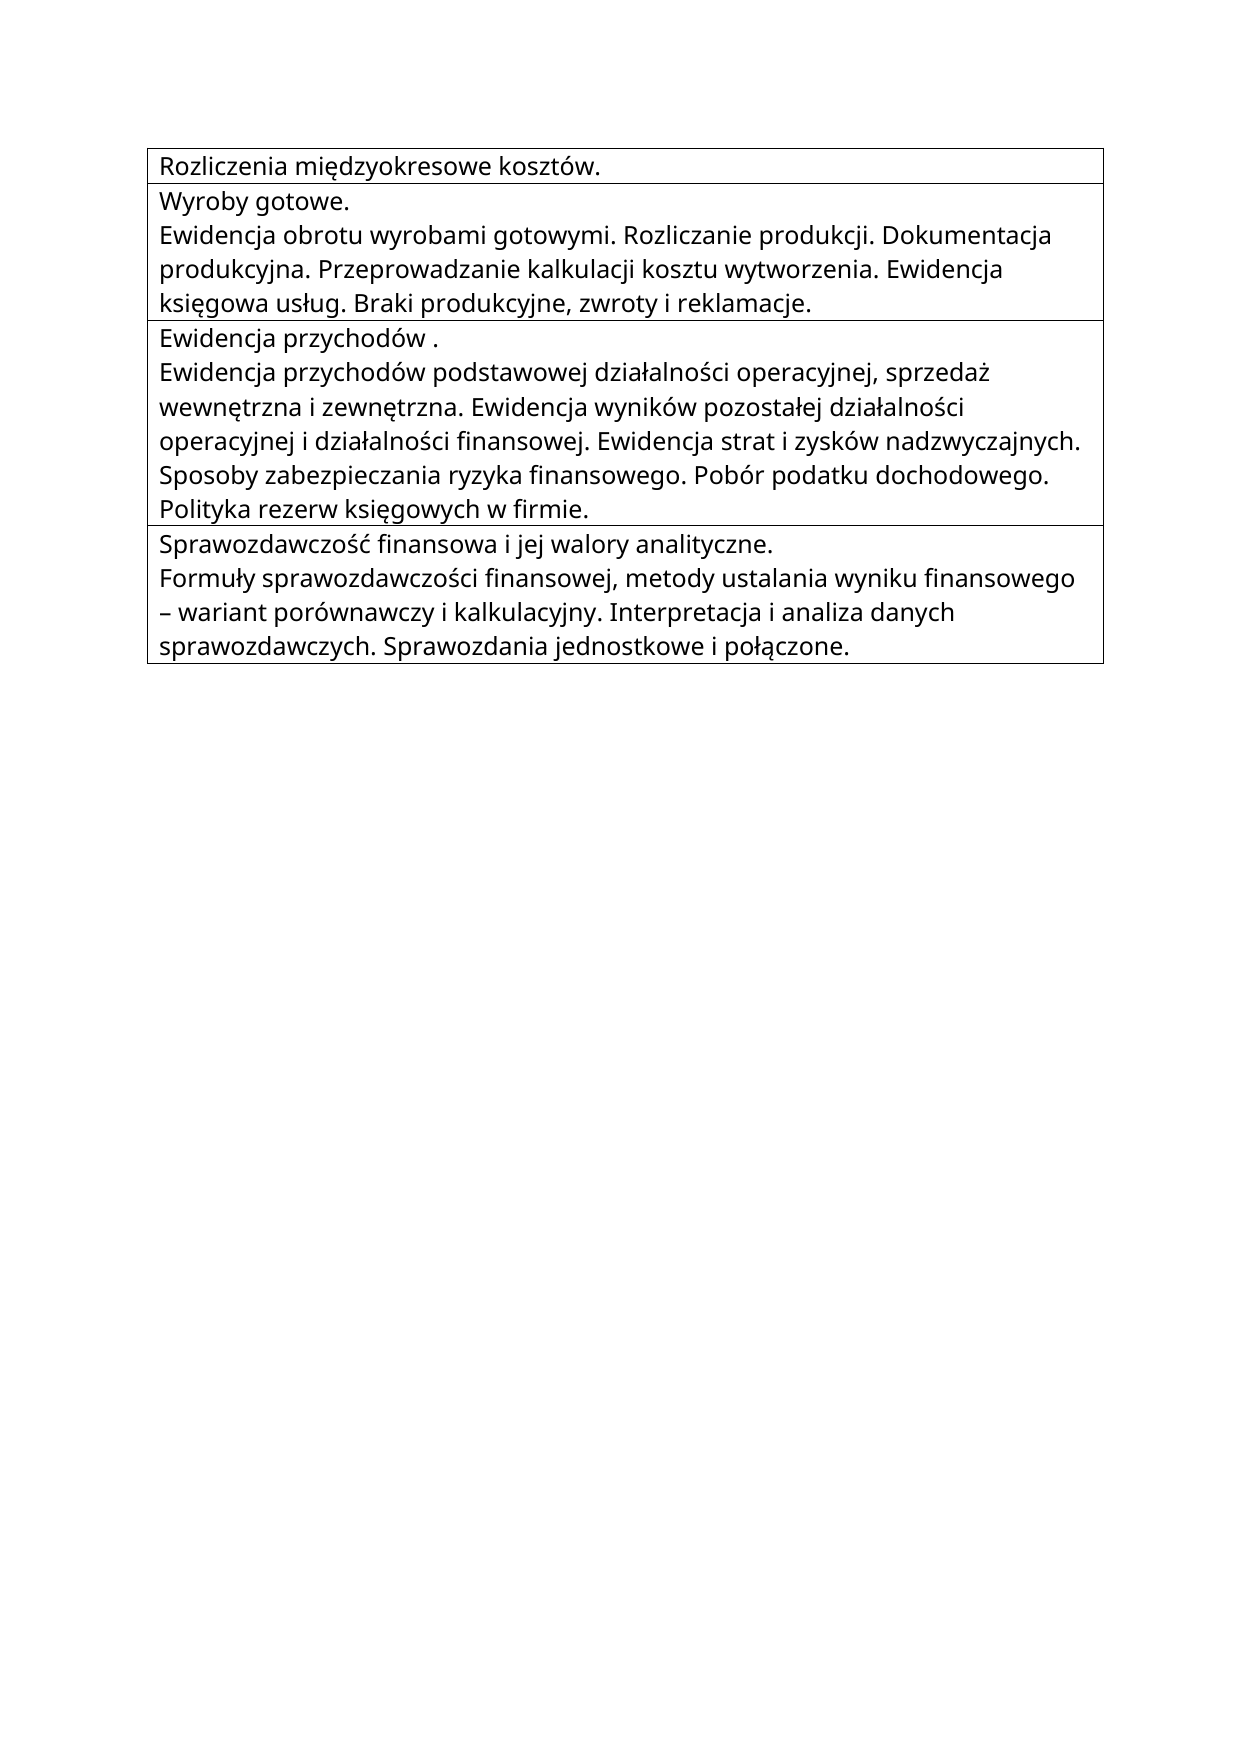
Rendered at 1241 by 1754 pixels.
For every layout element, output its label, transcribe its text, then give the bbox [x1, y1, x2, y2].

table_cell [148, 149, 1103, 183]
table_cell Ewidencja przychodów . Ewidencja przychodów podstawowej działalności operacyjnej, sprzedaż wewnętrzna i zewnętrzna. Ewidencja wyników pozostałej działalności operacyjnej i działalności finansowej. Ewidencja strat i zysków nadzwyczajnych. Sposoby zabezpieczania ryzyka finansowego. Pobór podatku dochodowego. Polityka rezerw księgowych w firmie. [148, 321, 1103, 525]
table_cell Sprawozdawczość finansowa i jej walory analityczne. Formuły sprawozdawczości finansowej, metody ustalania wyniku finansowego – wariant porównawczy i kalkulacyjny. Interpretacja i analiza danych sprawozdawczych. Sprawozdania jednostkowe i połączone. [148, 526, 1103, 663]
table_cell Wyroby gotowe. Ewidencja obrotu wyrobami gotowymi. Rozliczanie produkcji. Dokumentacja produkcyjna. Przeprowadzanie kalkulacji kosztu wytworzenia. Ewidencja księgowa usług. Braki produkcyjne, zwroty i reklamacje. [148, 184, 1103, 320]
